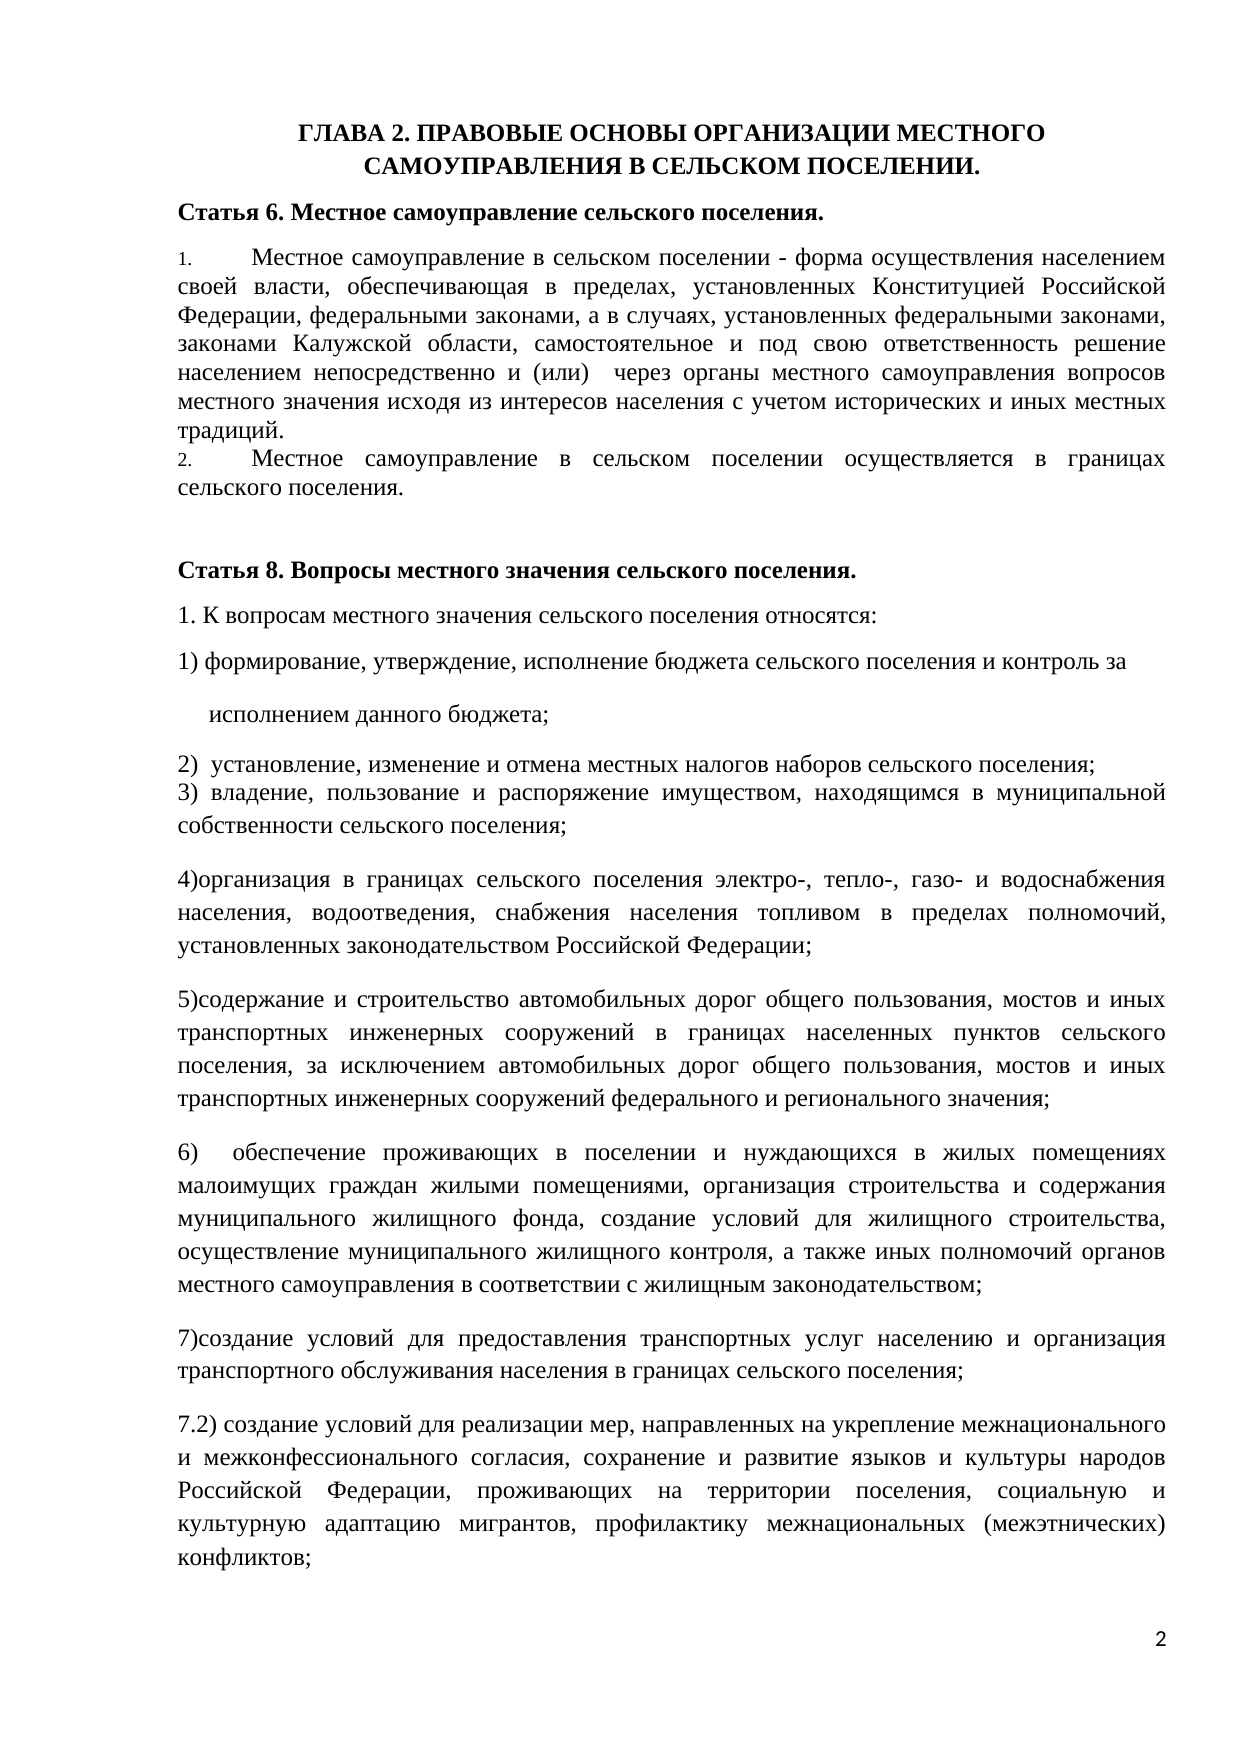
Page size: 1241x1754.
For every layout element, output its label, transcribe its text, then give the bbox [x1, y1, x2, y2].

list Местное самоуправление в сельском поселении - форма осуществления населением своей власти, обеспечивающая в пределах, установленных Конституцией Российской Федерации, федеральными законами, а в случаях, установленных федеральными законами, законами Калужской области, самостоятельное и под свою ответственность решение населением непосредственно и (или) через органы местного самоуправления вопросов местного значения исходя из интересов населения с учетом исторических и иных местных традиций. [177, 242, 1167, 443]
text ГЛАВА 2. ПРАВОВЫЕ ОСНОВЫ ОРГАНИЗАЦИИ МЕСТНОГО САМОУПРАВЛЕНИЯ В СЕЛЬСКОМ ПОСЕЛЕНИИ. [177, 118, 1167, 180]
text 6) обеспечение проживающих в поселении и нуждающихся в жилых помещениях малоимущих граждан жилыми помещениями, организация строительства и содержания муниципального жилищного фонда, создание условий для жилищного строительства, осуществление муниципального жилищного контроля, а также иных полномочий органов местного самоуправления в соответствии с жилищным законодательством; [177, 1137, 1167, 1297]
text 5)содержание и строительство автомобильных дорог общего пользования, мостов и иных транспортных инженерных сооружений в границах населенных пунктов сельского поселения, за исключением автомобильных дорог общего пользования, мостов и иных транспортных инженерных сооружений федерального и регионального значения; [177, 984, 1167, 1112]
text Статья 6. Местное самоуправление сельского поселения. [177, 197, 1167, 225]
text 7)создание условий для предоставления транспортных услуг населению и организация транспортного обслуживания населения в границах сельского поселения; [177, 1323, 1167, 1384]
text Статья 8. Вопросы местного значения сельского поселения. [177, 555, 1167, 583]
text 1. К вопросам местного значения сельского поселения относятся: [177, 600, 1167, 629]
text 4)организация в границах сельского поселения электро-, тепло-, газо- и водоснабжения населения, водоотведения, снабжения населения топливом в пределах полномочий, установленных законодательством Российской Федерации; [177, 864, 1167, 959]
text 1) формирование, утверждение, исполнение бюджета сельского поселения и контроль за [177, 646, 1167, 674]
text исполнением данного бюджета; [177, 699, 1167, 728]
text 7.2) создание условий для реализации мер, направленных на укрепление межнационального и межконфессионального согласия, сохранение и развитие языков и культуры народов Российской Федерации, проживающих на территории поселения, социальную и культурную адаптацию мигрантов, профилактику межнациональных (межэтнических) конфликтов; [177, 1409, 1167, 1570]
text 2) установление, изменение и отмена местных налогов наборов сельского поселения; [177, 753, 1167, 777]
text 3) владение, пользование и распоряжение имуществом, находящимся в муниципальной собственности сельского поселения; [177, 777, 1167, 839]
list Местное самоуправление в сельском поселении осуществляется в границах сельского поселения. [177, 443, 1167, 501]
